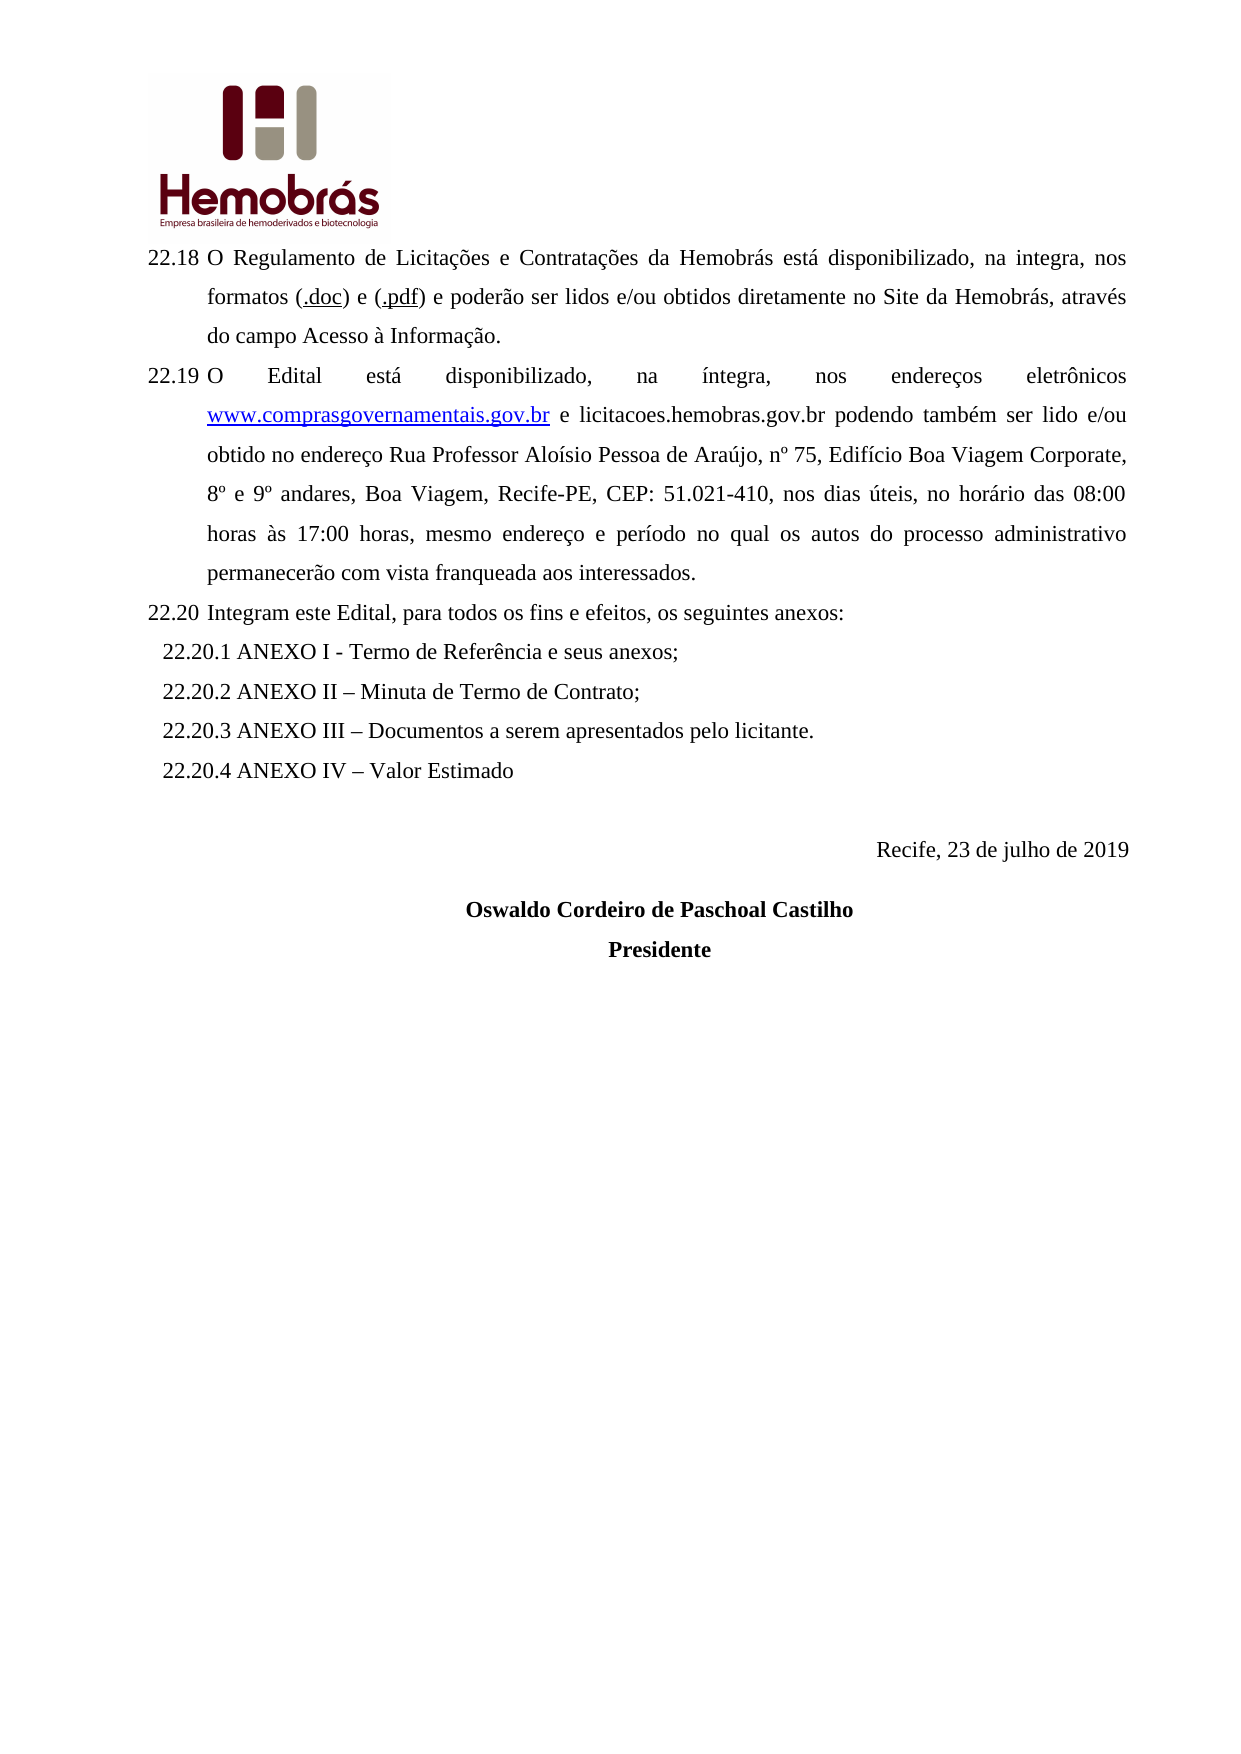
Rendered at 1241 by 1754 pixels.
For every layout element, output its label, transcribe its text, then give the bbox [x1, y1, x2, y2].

text Recife, 23 de julho de 2019 [148, 836, 1129, 862]
list O Regulamento de Licitações e Contratações da Hemobrás está disponibilizado, na integra, nos formatos (.doc) e (.pdf) e poderão ser lidos e/ou obtidos diretamente no Site da Hemobrás, através do campo Acesso à Informação. [148, 244, 1128, 349]
list ANEXO I - Termo de Referência e seus anexos; [162, 638, 1128, 665]
list Presidente [191, 936, 1128, 962]
list O Edital está disponibilizado, na íntegra, nos endereços eletrônicos www.comprasgovernamentais.gov.br e licitacoes.hemobras.gov.br podendo também ser lido e/ou obtido no endereço Rua Professor Aloísio Pessoa de Araújo, nº 75, Edifício Boa Viagem Corporate, 8º e 9º andares, Boa Viagem, Recife-PE, CEP: 51.021-410, nos dias úteis, no horário das 08:00 horas às 17:00 horas, mesmo endereço e período no qual os autos do processo administrativo permanecerão com vista franqueada aos interessados. [148, 362, 1128, 586]
list Integram este Edital, para todos os fins e efeitos, os seguintes anexos: [148, 599, 1128, 625]
list Oswaldo Cordeiro de Paschoal Castilho [191, 896, 1128, 923]
picture [147, 73, 392, 244]
list ANEXO II – Minuta de Termo de Contrato; [162, 678, 1128, 704]
list ANEXO III – Documentos a serem apresentados pelo licitante. [162, 717, 1128, 744]
list ANEXO IV – Valor Estimado [162, 757, 1128, 783]
